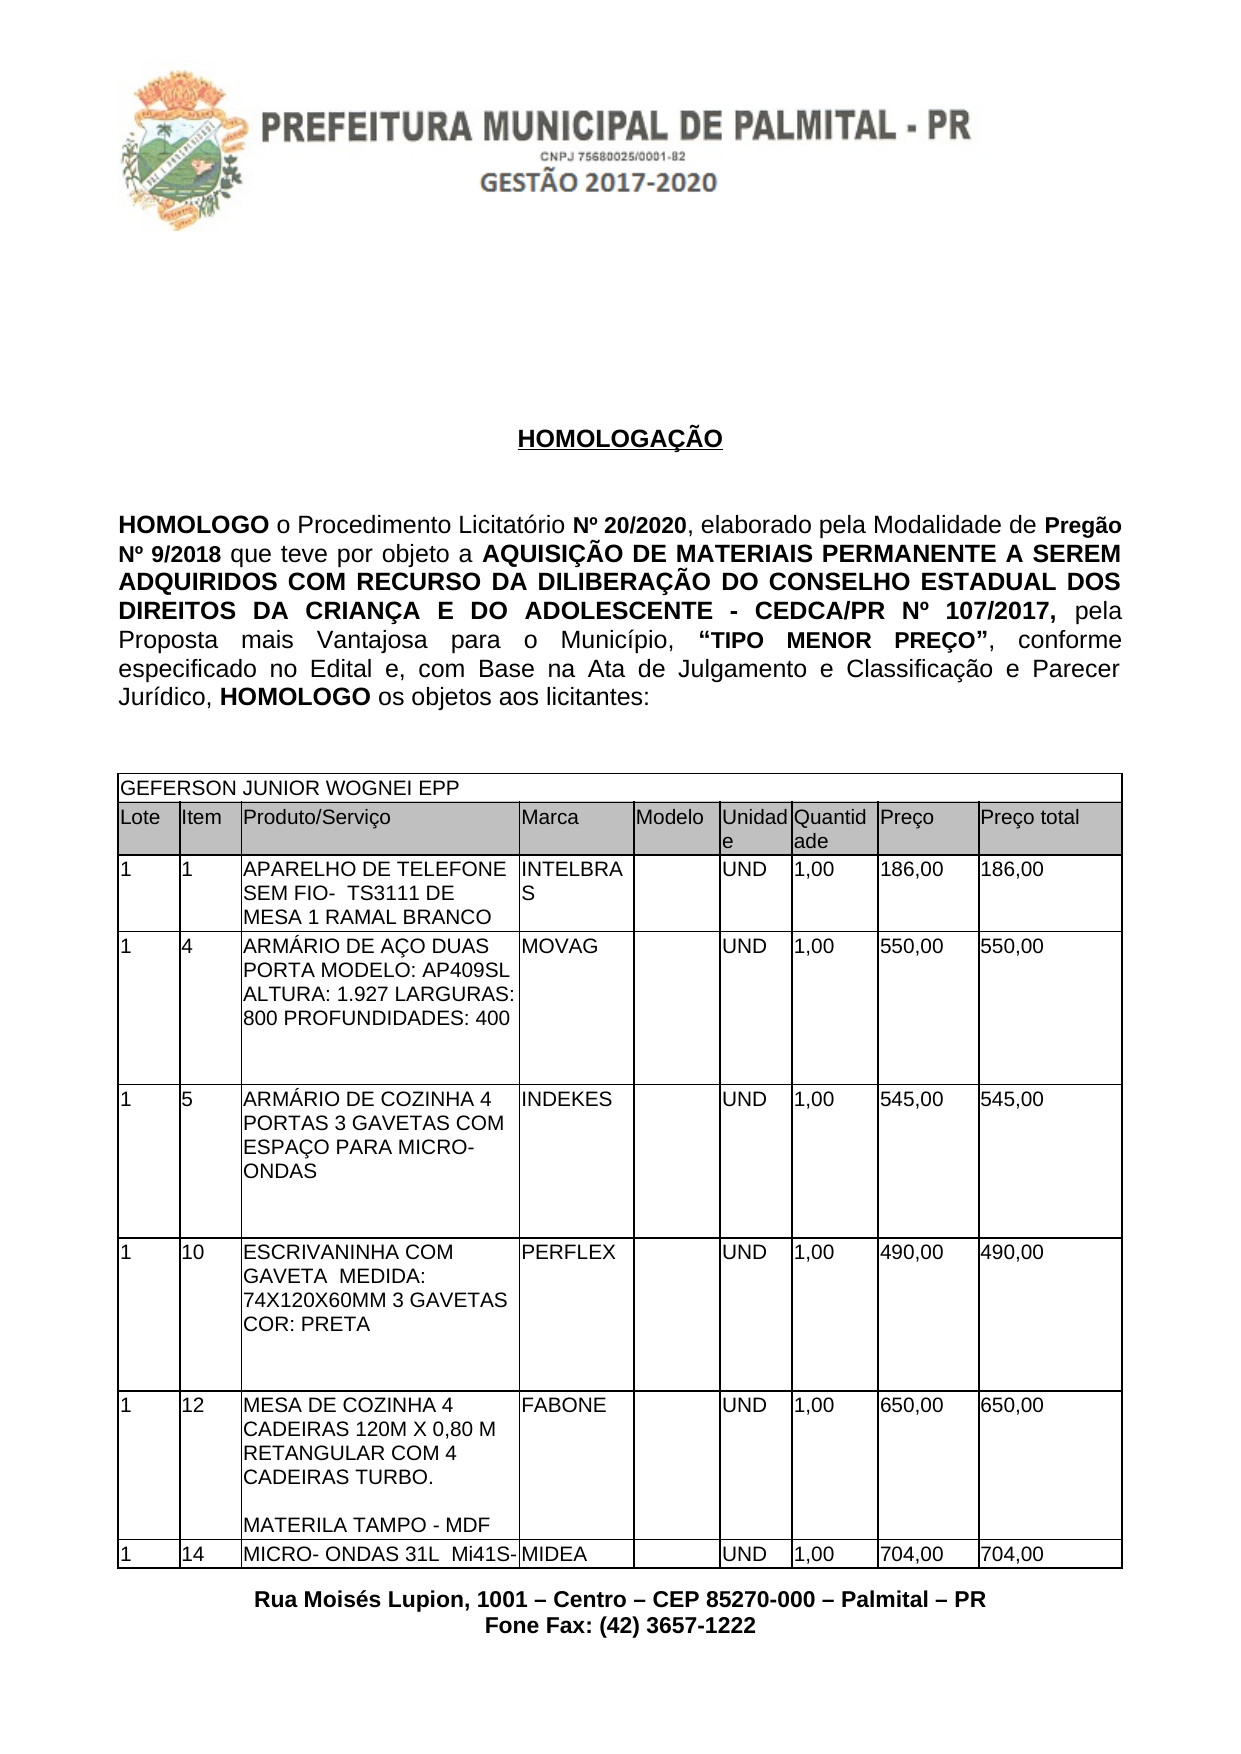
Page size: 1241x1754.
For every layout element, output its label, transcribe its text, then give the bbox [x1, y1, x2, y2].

table_header GEFERSON JUNIOR WOGNEI EPP [119, 774, 1121, 801]
table_cell Marca [520, 803, 633, 854]
table_cell [635, 1085, 719, 1237]
table_cell 1 [119, 1540, 179, 1567]
table_cell UND [721, 856, 791, 931]
table_cell 1 [119, 1392, 179, 1539]
table_cell 5 [181, 1085, 241, 1237]
table_cell [635, 1540, 719, 1567]
table_cell UND [721, 1085, 791, 1237]
table_cell 1 [181, 856, 241, 931]
table_cell 4 [181, 932, 241, 1084]
table_cell 490,00 [980, 1239, 1121, 1390]
table_cell Lote [119, 803, 179, 854]
table_cell Preço [879, 803, 978, 854]
picture [118, 59, 1004, 231]
table_cell 12 [181, 1392, 241, 1539]
table_cell 1,00 [793, 1392, 877, 1539]
table_cell 545,00 [980, 1085, 1121, 1237]
table_cell 490,00 [879, 1239, 978, 1390]
table_cell 1 [119, 1239, 179, 1390]
table_cell INTELBRAS [520, 856, 633, 931]
table_cell Preço total [980, 803, 1121, 854]
table_cell 650,00 [879, 1392, 978, 1539]
table_cell APARELHO DE TELEFONE SEM FIO- TS3111 DE MESA 1 RAMAL BRANCO [242, 856, 519, 931]
table_cell 545,00 [879, 1085, 978, 1237]
table_cell 550,00 [879, 932, 978, 1084]
table_cell 1 [119, 932, 179, 1084]
table_cell 186,00 [980, 856, 1121, 931]
table_cell MESA DE COZINHA 4 CADEIRAS 120M X 0,80 M RETANGULAR COM 4 CADEIRAS TURBO. MATERILA TAMPO - MDF [242, 1392, 519, 1539]
text HOMOLOGO o Procedimento Licitatório Nº 20/2020, elaborado pela Modalidade de Pregão Nº 9/2018 que teve por objeto a AQUISIÇÃO DE MATERIAIS PERMANENTE A SEREM ADQUIRIDOS COM RECURSO DA DILIBERAÇÃO DO CONSELHO ESTADUAL DOS DIREITOS DA CRIANÇA E DO ADOLESCENTE - CEDCA/PR Nº 107/2017, pela Proposta mais Vantajosa para o Município, “TIPO MENOR PREÇO”, conforme especificado no Edital e, com Base na Ata de Julgamento e Classificação e Parecer Jurídico, HOMOLOGO os objetos aos licitantes: [118, 510, 1122, 711]
table_cell ESCRIVANINHA COM GAVETA MEDIDA: 74X120X60MM 3 GAVETAS COR: PRETA [242, 1239, 519, 1390]
table_cell Modelo [635, 803, 719, 854]
table_cell 550,00 [980, 932, 1121, 1084]
table_cell INDEKES [520, 1085, 633, 1237]
table_cell 650,00 [980, 1392, 1121, 1539]
table_cell [635, 1239, 719, 1390]
table_cell 704,00 [980, 1540, 1121, 1567]
table_cell Unidade [721, 803, 791, 854]
table_cell MIDEA [520, 1540, 633, 1567]
table_cell 10 [181, 1239, 241, 1390]
table_cell 704,00 [879, 1540, 978, 1567]
table_cell UND [721, 1540, 791, 1567]
table_cell Quantidade [793, 803, 877, 854]
table_cell Produto/Serviço [242, 803, 519, 854]
table_cell 1,00 [793, 1239, 877, 1390]
table_cell FABONE [520, 1392, 633, 1539]
table_cell Item [181, 803, 241, 854]
table_cell ARMÁRIO DE AÇO DUAS PORTA MODELO: AP409SL ALTURA: 1.927 LARGURAS: 800 PROFUNDIDADES: 400 [242, 932, 519, 1084]
table_cell 1,00 [793, 1540, 877, 1567]
table_cell 186,00 [879, 856, 978, 931]
table_cell 1,00 [793, 932, 877, 1084]
table_cell ARMÁRIO DE COZINHA 4 PORTAS 3 GAVETAS COM ESPAÇO PARA MICRO-ONDAS [242, 1085, 519, 1237]
table_cell MICRO- ONDAS 31L Mi41S- INOX [242, 1540, 519, 1567]
table_cell UND [721, 932, 791, 1084]
table_cell [635, 856, 719, 931]
table_cell 1 [119, 1085, 179, 1237]
table_cell [635, 932, 719, 1084]
table_cell 1,00 [793, 856, 877, 931]
text HOMOLOGAÇÃO [118, 424, 1122, 452]
table_cell [635, 1392, 719, 1539]
table_cell PERFLEX [520, 1239, 633, 1390]
table_cell 1,00 [793, 1085, 877, 1237]
table_cell MOVAG [520, 932, 633, 1084]
table_cell UND [721, 1392, 791, 1539]
table_cell 1 [119, 856, 179, 931]
table_cell UND [721, 1239, 791, 1390]
table_cell 14 [181, 1540, 241, 1567]
